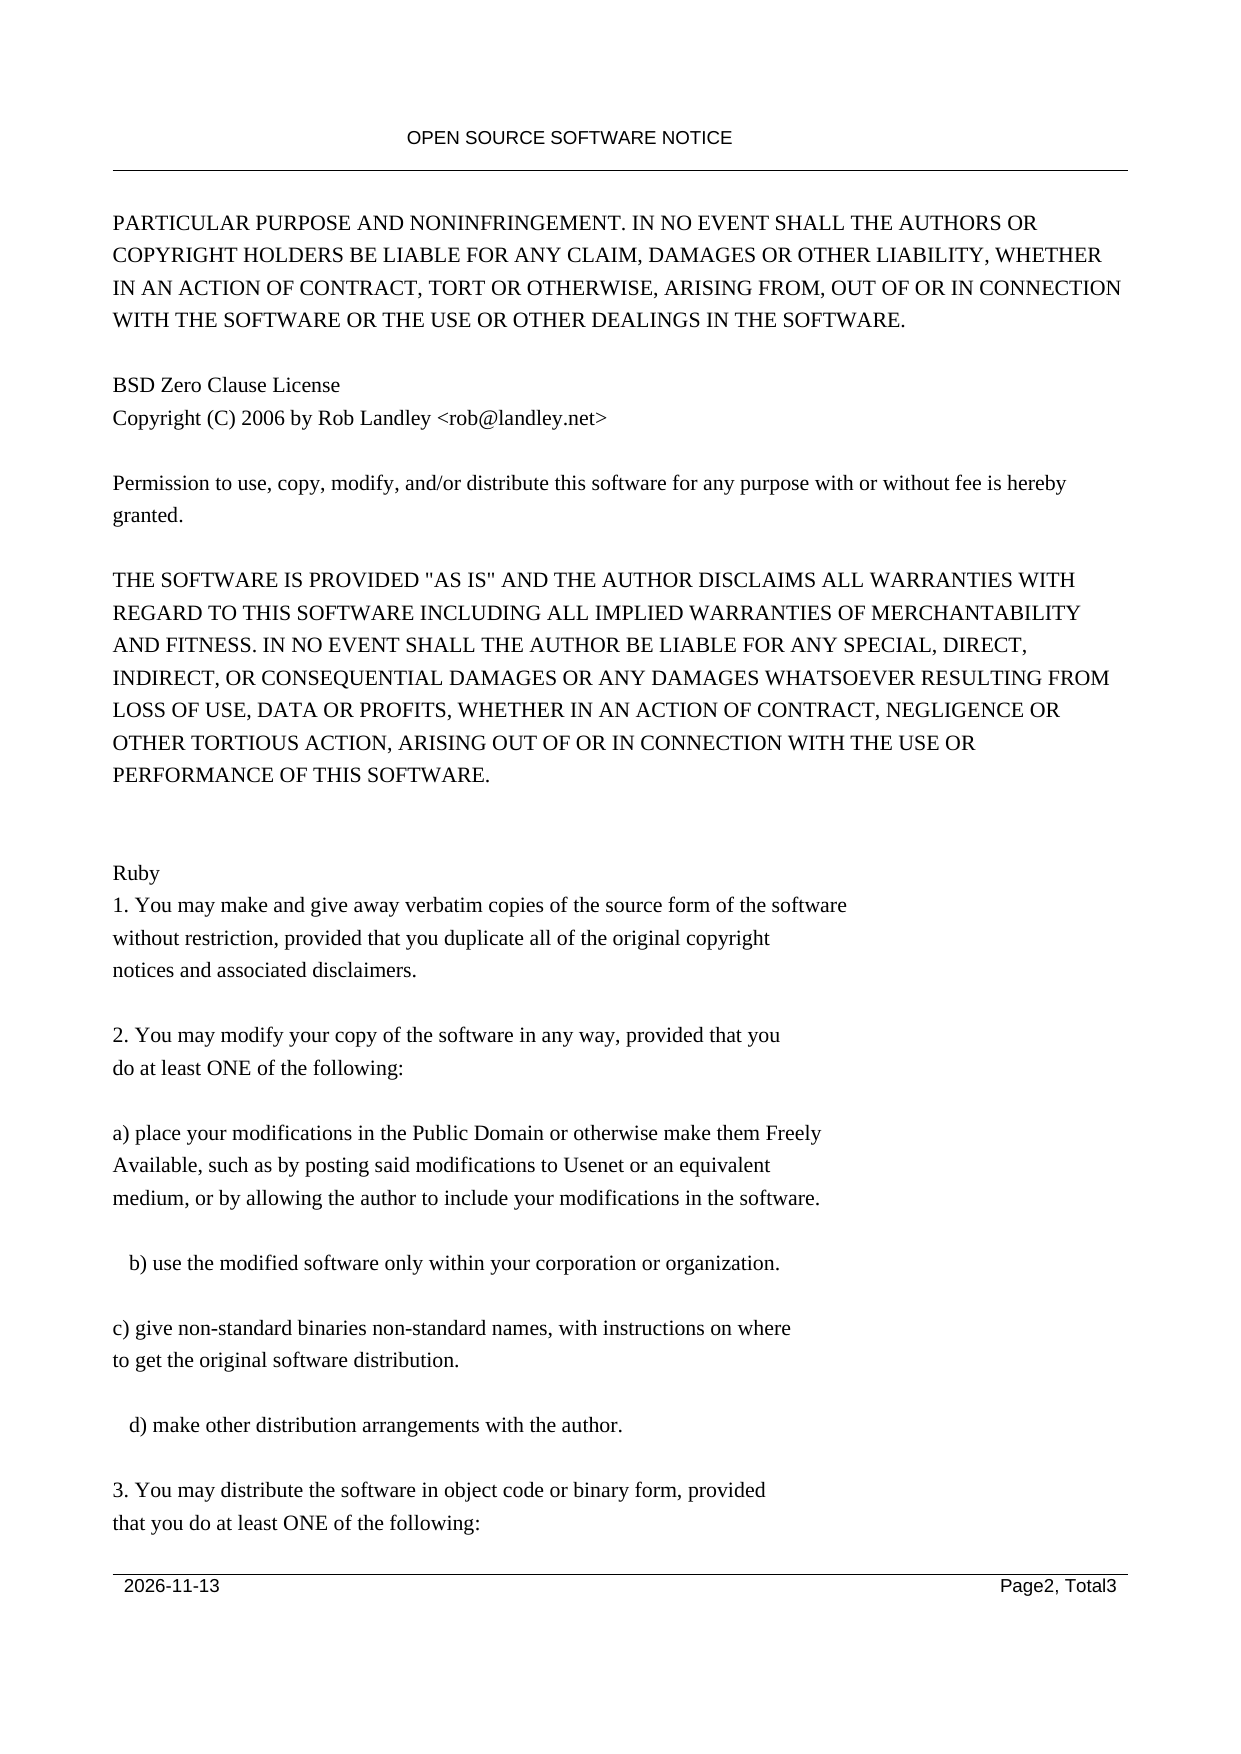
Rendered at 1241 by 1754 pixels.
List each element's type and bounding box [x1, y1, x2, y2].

text [112, 206, 1128, 1539]
